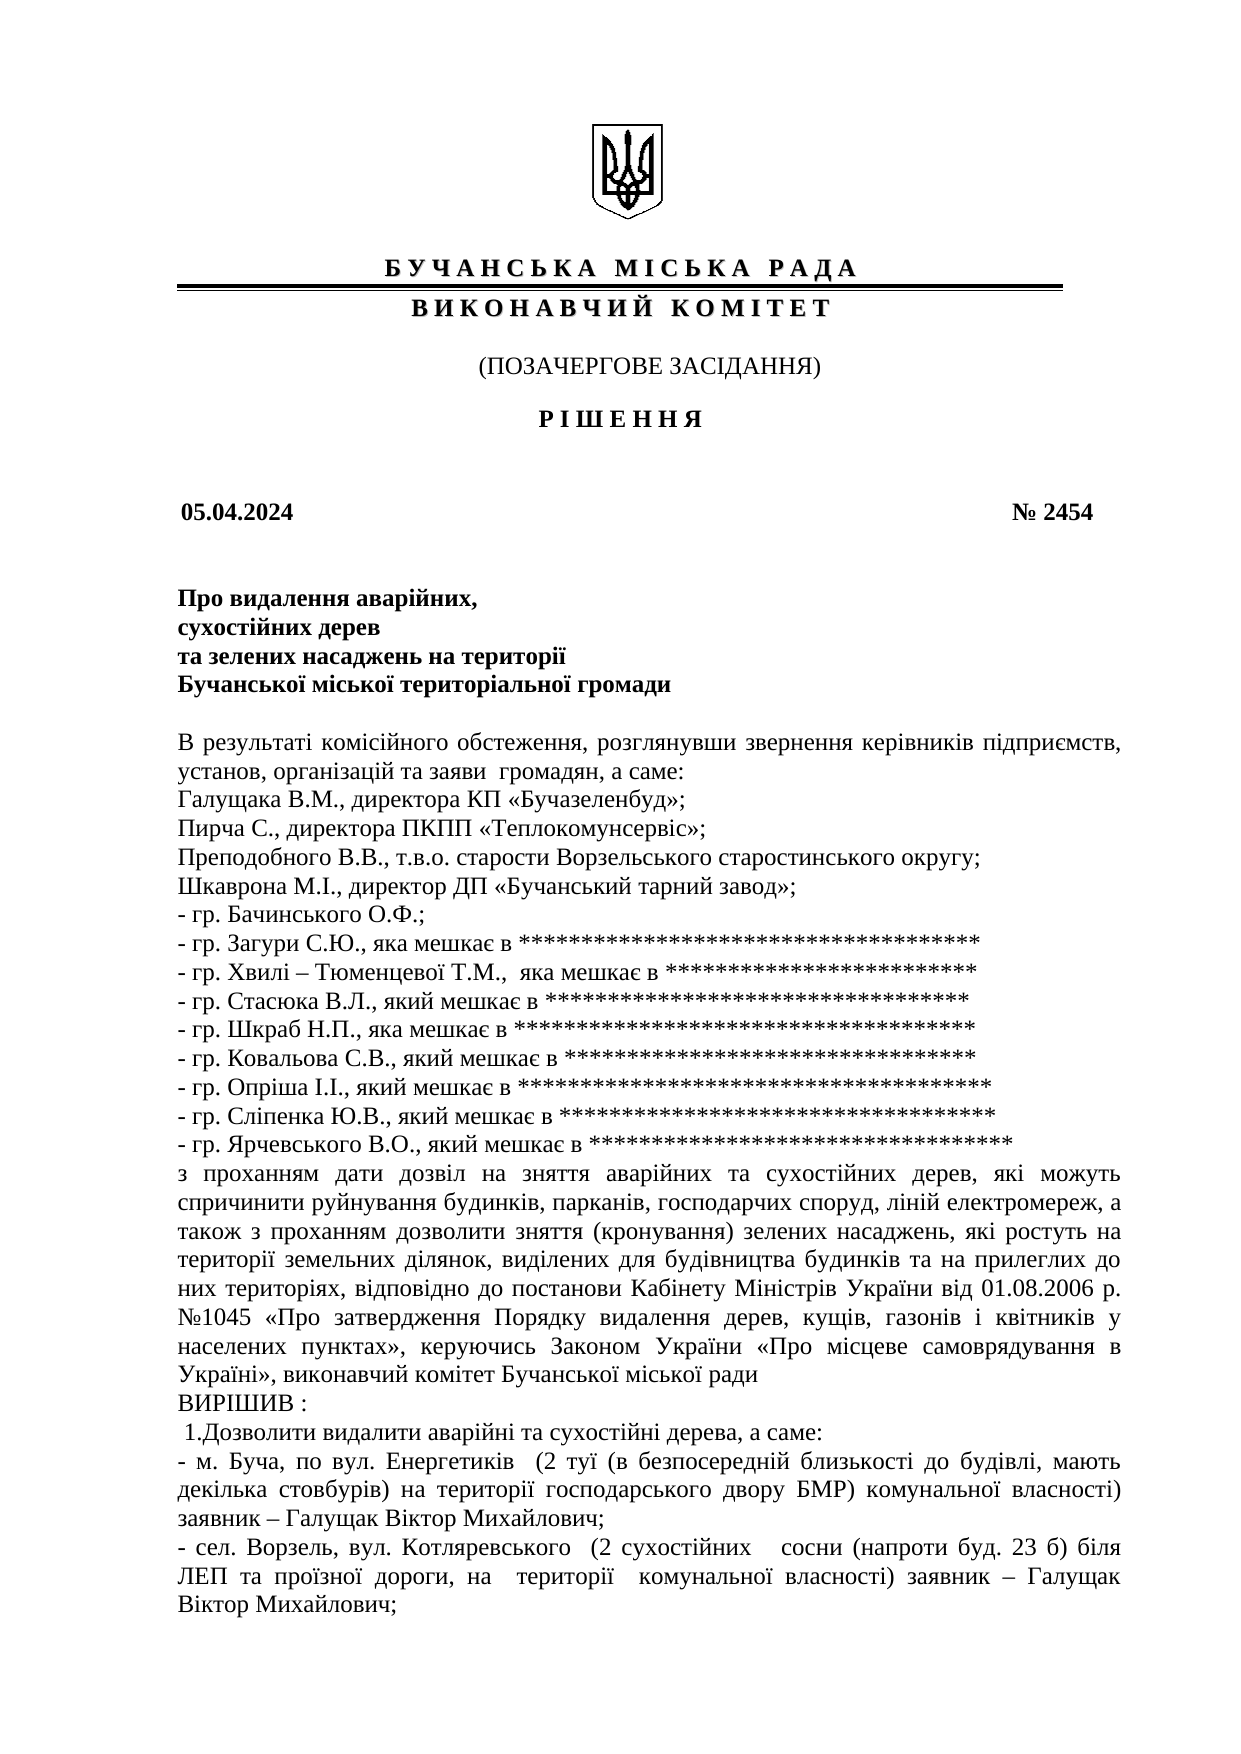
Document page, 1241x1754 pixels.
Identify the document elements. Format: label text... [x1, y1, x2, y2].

text та зелених насаджень на території [177, 641, 1122, 669]
text - гр. Хвилі – Тюменцевої Т.М., яка мешкає в ************************* [177, 957, 1122, 986]
text - гр. Стасюка В.Л., який мешкає в ********************************** [177, 986, 1122, 1014]
subtitle РІШЕННЯ [177, 404, 1063, 433]
text з проханням дати дозвіл на зняття аварійних та сухостійних дерев, які можуть спричинити руйнування будинків, парканів, господарчих споруд, ліній електромереж, а також з проханням дозволити зняття (кронування) зелених насаджень, які ростуть на території земельних ділянок, виділених для будівництва будинків та на прилеглих до них територіях, відповідно до постанови Кабінету Міністрів України від 01.08.2006 р. №1045 «Про затвердження Порядку видалення дерев, кущів, газонів і квітників у населених пунктах», керуючись Законом України «Про місцеве самоврядування в Україні», виконавчий комітет Бучанської міської ради [177, 1158, 1122, 1388]
text Про видалення аварійних, [177, 583, 1122, 612]
text Преподобного В.В., т.в.о. старости Ворзельського старостинського округу; [177, 842, 1122, 871]
text 05.04.2024 № 2454 [118, 497, 1122, 526]
text - гр. Ковальова С.В., який мешкає в ********************************* [177, 1043, 1122, 1072]
text Галущака В.М., директора КП «Бучазеленбуд»; [177, 784, 1122, 813]
text Шкаврона М.І., директор ДП «Бучанський тарний завод»; [177, 871, 1122, 899]
text 1.Дозволити видалити аварійні та сухостійні дерева, а саме: [177, 1417, 1122, 1446]
text В результаті комісійного обстеження, розглянувши звернення керівників підприємств, установ, організацій та заяви громадян, а саме: [177, 727, 1122, 784]
text - гр. Ярчевського В.О., який мешкає в ********************************** [177, 1129, 1122, 1158]
text - гр. Сліпенка Ю.В., який мешкає в *********************************** [177, 1101, 1122, 1129]
text (ПОЗАЧЕРГОВЕ ЗАСІДАННЯ) [177, 351, 1122, 379]
text ВИКОНАВЧИЙ КОМІТЕТ [177, 291, 1063, 322]
text - м. Буча, по вул. Енергетиків (2 туї (в безпосередній близькості до будівлі, мають декілька стовбурів) на території господарського двору БМР) комунальної власності) заявник – Галущак Віктор Михайлович; [177, 1446, 1122, 1532]
text Бучанської міської територіальної громади [177, 669, 1122, 698]
text - сел. Ворзель, вул. Котляревського (2 сухостійних сосни (напроти буд. 23 б) біля ЛЕП та проїзної дороги, на території комунальної власності) заявник – Галущак Віктор Михайлович; [177, 1532, 1122, 1618]
text ВИРІШИВ : [177, 1388, 1122, 1417]
text - гр. Загури С.Ю., яка мешкає в ************************************* [177, 928, 1122, 957]
text - гр. Опріша І.І., який мешкає в ************************************** [177, 1072, 1122, 1101]
text Пирча С., директора ПКПП «Теплокомунсервіс»; [177, 813, 1122, 842]
text БУЧАНСЬКА МІСЬКА РАДА [177, 253, 1063, 284]
text - гр. Шкраб Н.П., яка мешкає в ************************************* [177, 1014, 1122, 1043]
text сухостійних дерев [177, 612, 1122, 641]
text - гр. Бачинського О.Ф.; [177, 899, 1122, 928]
